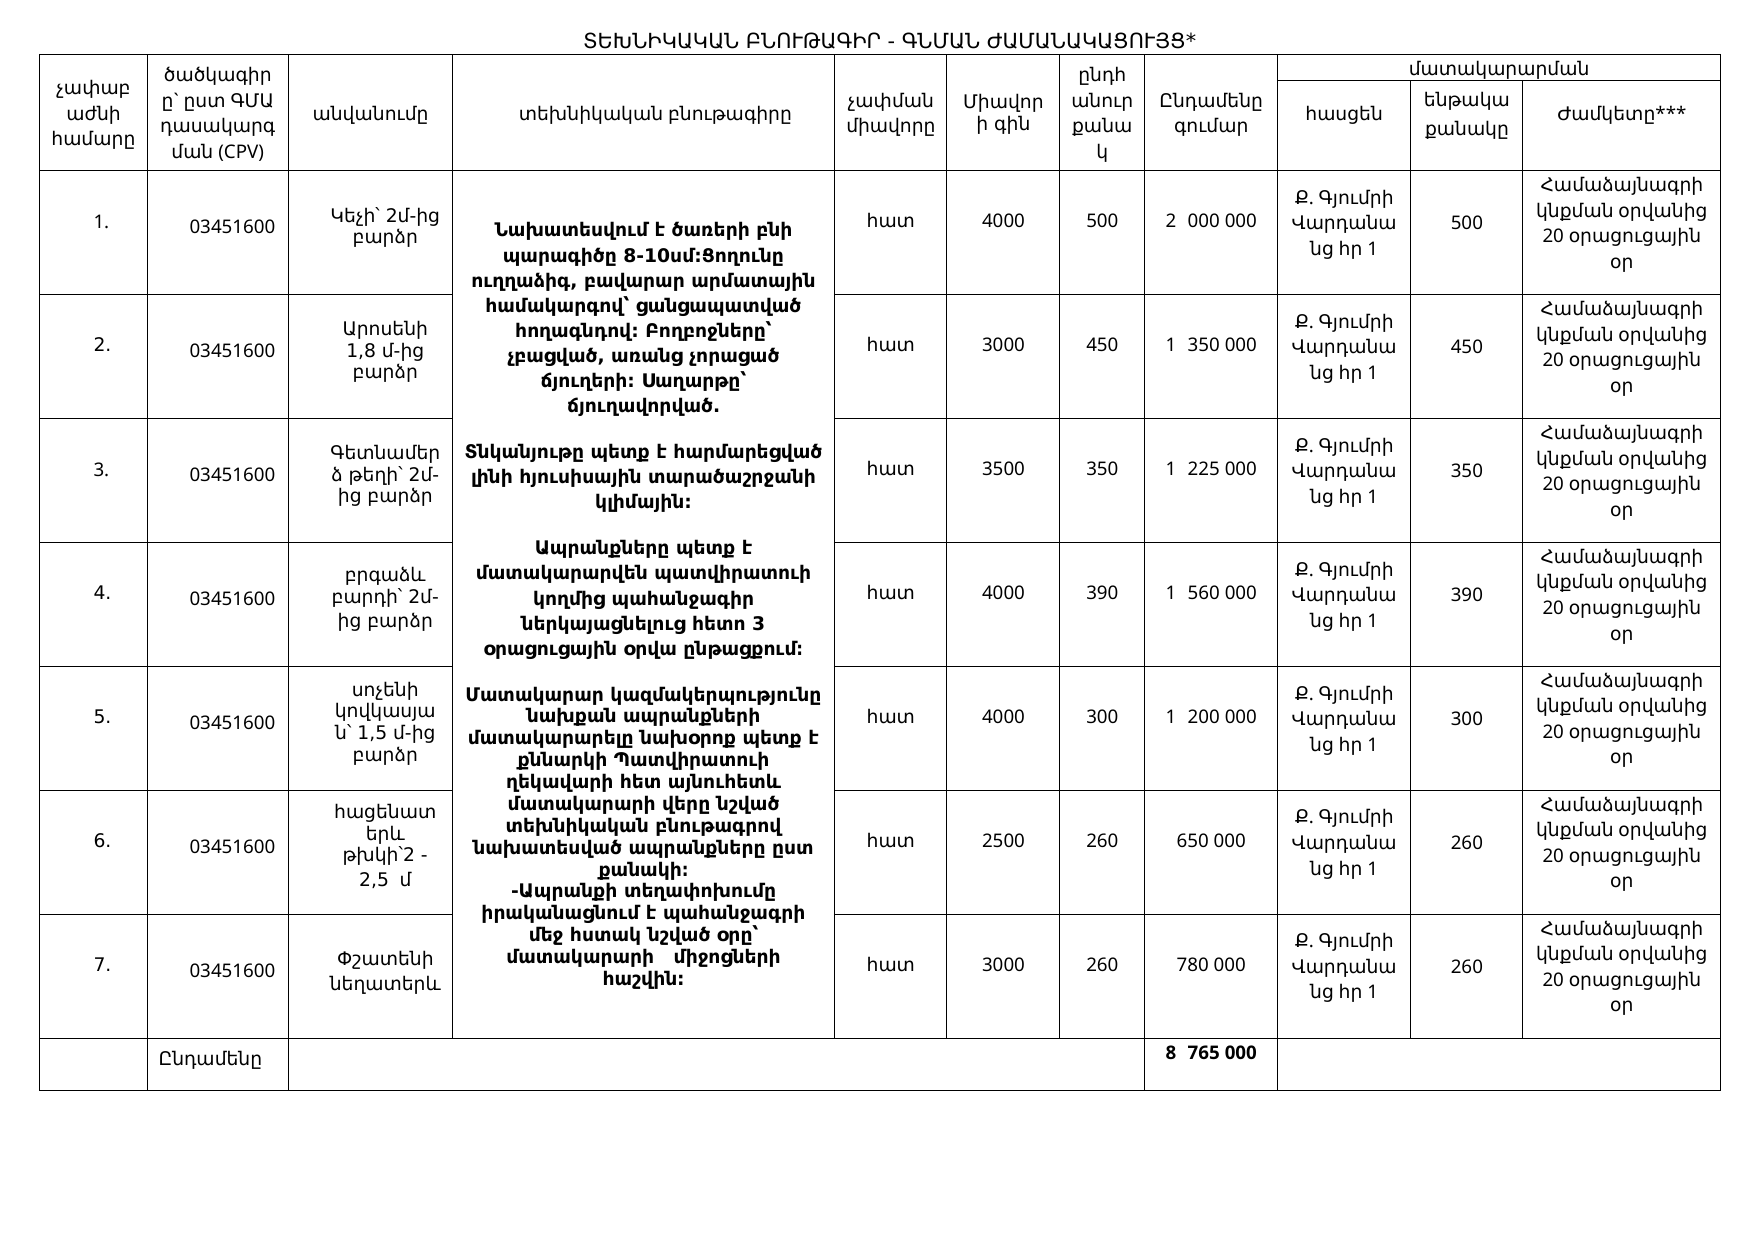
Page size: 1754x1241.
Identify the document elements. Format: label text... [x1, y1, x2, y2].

table_cell հատ [835, 791, 946, 914]
table_cell [40, 543, 147, 666]
table_cell Համաձայնագրի կնքման օրվանից 20 օրացուցային օր [1523, 419, 1720, 542]
table_cell 4000 [947, 667, 1059, 790]
table_header չափաբաժնի համարը [40, 55, 147, 170]
table_cell 4000 [947, 543, 1059, 666]
table_cell 780 000 [1145, 915, 1277, 1038]
table_cell ենթակա քանակը [1411, 81, 1522, 170]
table_cell Փշատենի նեղատերև [289, 915, 452, 1038]
table_cell 450 [1411, 295, 1522, 418]
text ՏԵԽՆԻԿԱԿԱՆ ԲՆՈՒԹԱԳԻՐ - ԳՆՄԱՆ ԺԱՄԱՆԱԿԱՑՈՒՅՑ* [84, 29, 1695, 54]
table_cell Ք. Գյումրի Վարդանանց հր 1 [1278, 295, 1410, 418]
table_cell [40, 667, 147, 790]
table_cell 300 [1060, 667, 1144, 790]
table_cell 8 765 000 [1145, 1039, 1277, 1089]
table_cell սոչենի կովկասյան՝ 1,5 մ-ից բարձր [289, 667, 452, 790]
table_cell Արոսենի 1,8 մ-ից բարձր [289, 295, 452, 418]
table_cell Համաձայնագրի կնքման օրվանից 20 օրացուցային օր [1523, 171, 1720, 294]
table_cell 1 200 000 [1145, 667, 1277, 790]
table_cell Կեչի՝ 2մ-ից բարձր [289, 171, 452, 294]
table_cell 500 [1060, 171, 1144, 294]
table_cell 350 [1060, 419, 1144, 542]
table_cell 03451600 [148, 295, 288, 418]
table_cell Ք. Գյումրի Վարդանանց հր 1 [1278, 915, 1410, 1038]
table_cell Ժամկետը*** [1523, 81, 1720, 170]
table_cell բրգաձև բարդի՝ 2մ-ից բարձր [289, 543, 452, 666]
table_cell 1 560 000 [1145, 543, 1277, 666]
table_header ընդհանուր քանակ [1060, 55, 1144, 170]
table_cell 260 [1411, 791, 1522, 914]
table_cell 1 350 000 [1145, 295, 1277, 418]
table_cell 3000 [947, 295, 1059, 418]
table_cell հատ [835, 915, 946, 1038]
table_cell Ընդամենը [148, 1039, 288, 1089]
table_cell 1 225 000 [1145, 419, 1277, 542]
table_cell 03451600 [148, 171, 288, 294]
table_cell 260 [1060, 791, 1144, 914]
table_cell 390 [1411, 543, 1522, 666]
table_header Ընդամենը գումար [1145, 55, 1277, 170]
table_cell Նախատեսվում է ծառերի բնի պարագիծը 8-10սմ:Ցողունը ուղղաձիգ, բավարար արմատային համակարգով՝ ցանցապատված հողագնդով: Բողբոջները՝ չբացված, առանց չորացած ճյուղերի: Սաղարթը՝ ճյուղավորված. Տնկանյութը պետք է հարմարեցված լինի հյուսիսային տարածաշրջանի կլիմային: Ապրանքները պետք է մատակարարվեն պատվիրատուի կողմից պահանջագիր ներկայացնելուց հետո 3 օրացուցային օրվա ընթացքում։ Մատակարար կազմակերպությունը նախքան ապրանքների մատակարարելը նախօրոք պետք է քննարկի Պատվիրատուի ղեկավարի հետ այնուհետև մատակարարի վերը նշված տեխնիկական բնութագրով նախատեսված ապրանքները ըստ քանակի։ -Ապրանքի տեղափոխումը իրականացնում է պահանջագրի մեջ հստակ նշված օրը՝ մատակարարի միջոցների հաշվին: [453, 171, 834, 1038]
table_header Միավորի գին [947, 55, 1059, 170]
table_cell 390 [1060, 543, 1144, 666]
table_cell հատ [835, 419, 946, 542]
table_cell 03451600 [148, 419, 288, 542]
table_cell Ք. Գյումրի Վարդանանց հր 1 [1278, 419, 1410, 542]
table_cell 500 [1411, 171, 1522, 294]
table_cell [40, 419, 147, 542]
table_cell հատ [835, 171, 946, 294]
table_cell 03451600 [148, 667, 288, 790]
table_cell [40, 171, 147, 294]
table_header չափման միավորը [835, 55, 946, 170]
table_cell 4000 [947, 171, 1059, 294]
table_cell [289, 1039, 1144, 1089]
table_header մատակարարման [1278, 55, 1720, 80]
table_cell 260 [1411, 915, 1522, 1038]
table_cell 450 [1060, 295, 1144, 418]
table_cell հատ [835, 295, 946, 418]
table_cell Ք. Գյումրի Վարդանանց հր 1 [1278, 791, 1410, 914]
table_cell Գետնամերձ թեղի՝ 2մ-ից բարձր [289, 419, 452, 542]
table_cell 3500 [947, 419, 1059, 542]
table_cell Համաձայնագրի կնքման օրվանից 20 օրացուցային օր [1523, 791, 1720, 914]
table_cell 3000 [947, 915, 1059, 1038]
table_cell 2500 [947, 791, 1059, 914]
table_header անվանումը [289, 55, 452, 170]
table_cell [40, 791, 147, 914]
table_cell Ք. Գյումրի Վարդանանց հր 1 [1278, 543, 1410, 666]
table_cell Ք. Գյումրի Վարդանանց հր 1 [1278, 171, 1410, 294]
table_cell 300 [1411, 667, 1522, 790]
table_cell 350 [1411, 419, 1522, 542]
table_cell 03451600 [148, 915, 288, 1038]
table_cell Համաձայնագրի կնքման օրվանից 20 օրացուցային օր [1523, 915, 1720, 1038]
table_cell Համաձայնագրի կնքման օրվանից 20 օրացուցային օր [1523, 667, 1720, 790]
table_cell հատ [835, 543, 946, 666]
table_cell [1278, 1039, 1720, 1089]
table_header տեխնիկական բնութագիրը [453, 55, 834, 170]
table_cell հատ [835, 667, 946, 790]
table_cell 2 000 000 [1145, 171, 1277, 294]
table_cell հացենատերև թխկի՝2 -2,5 մ [289, 791, 452, 914]
table_cell հասցեն [1278, 81, 1410, 170]
table_cell [40, 295, 147, 418]
table_cell [40, 1039, 147, 1089]
table_cell Համաձայնագրի կնքման օրվանից 20 օրացուցային օր [1523, 543, 1720, 666]
table_cell 03451600 [148, 543, 288, 666]
table_header ծածկագիրը` ըստ ԳՄԱ դասակարգման (CPV) [148, 55, 288, 170]
table_cell Համաձայնագրի կնքման օրվանից 20 օրացուցային օր [1523, 295, 1720, 418]
table_cell 03451600 [148, 791, 288, 914]
table_cell 260 [1060, 915, 1144, 1038]
table_cell 650 000 [1145, 791, 1277, 914]
table_cell [40, 915, 147, 1038]
table_cell Ք. Գյումրի Վարդանանց հր 1 [1278, 667, 1410, 790]
